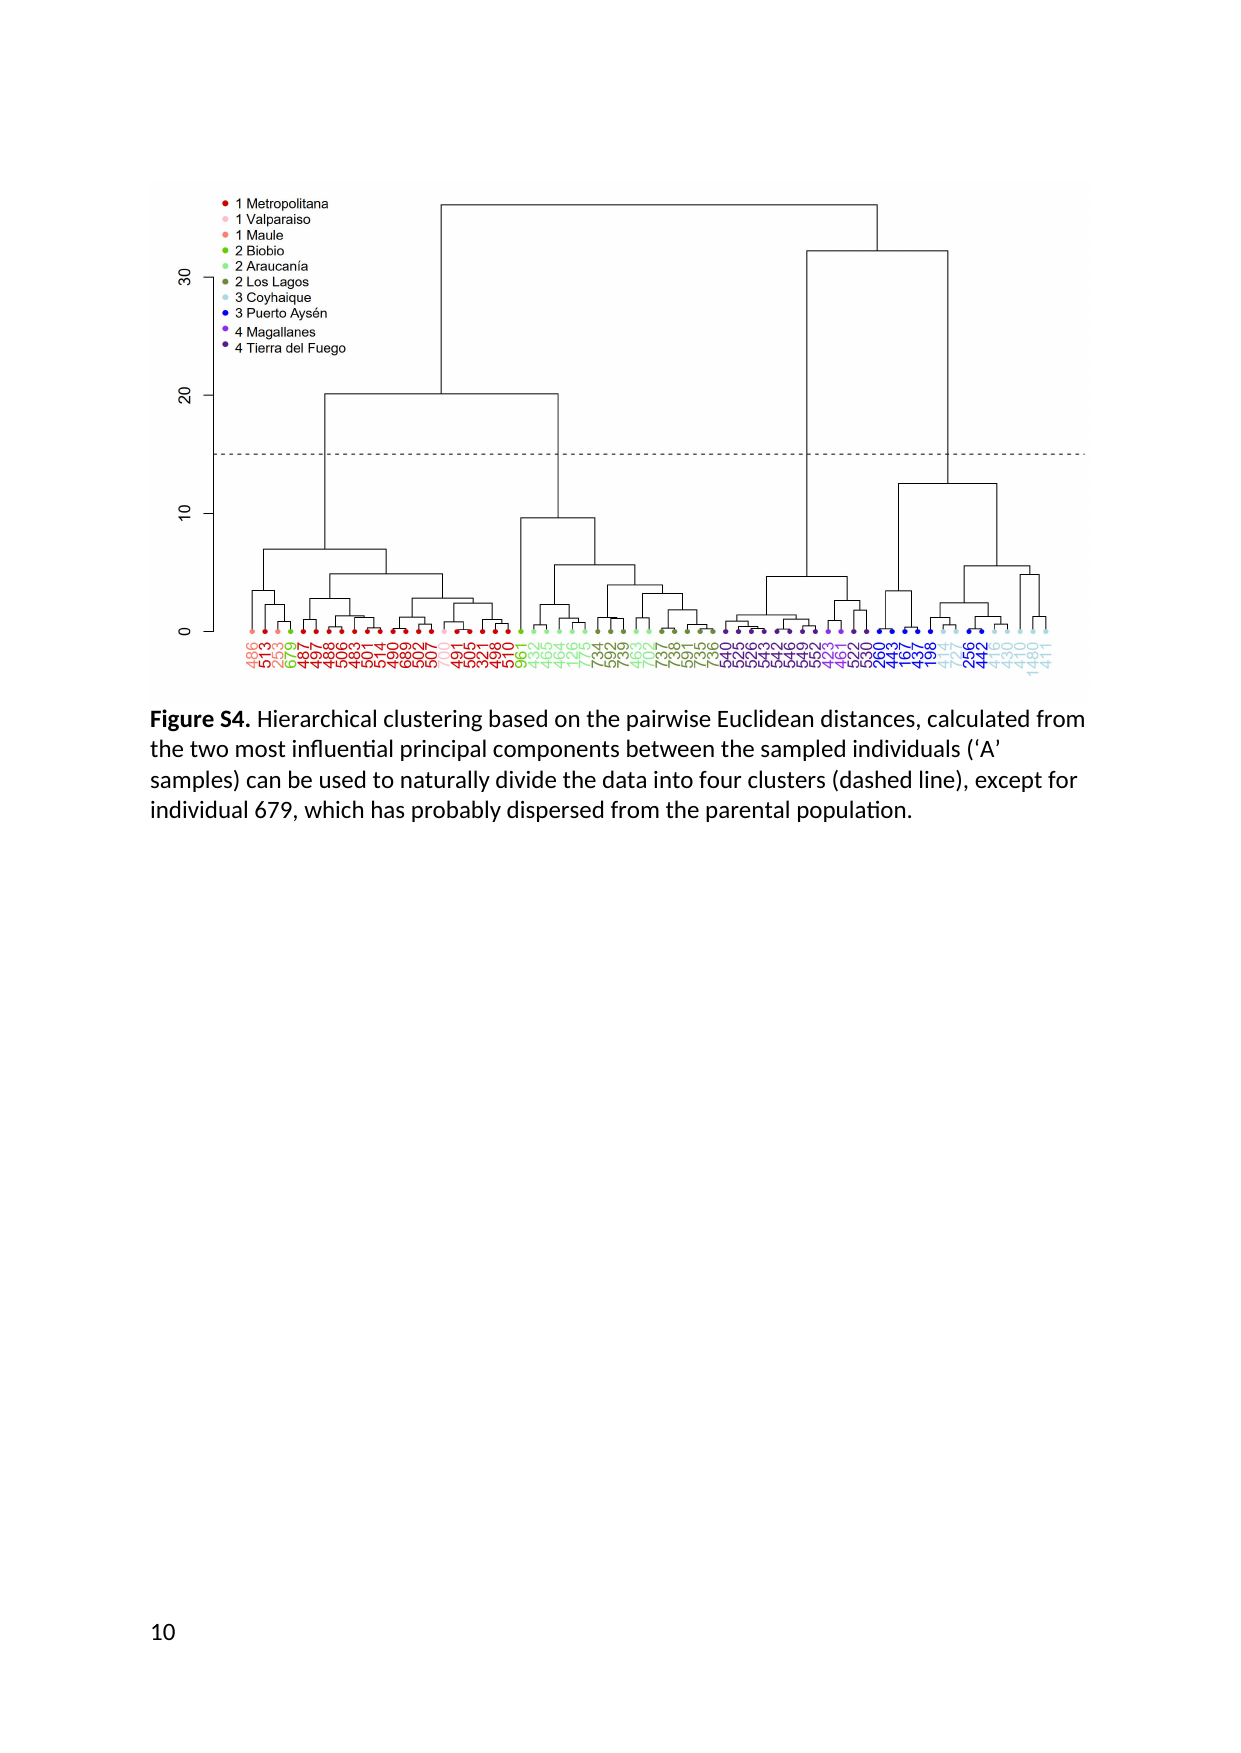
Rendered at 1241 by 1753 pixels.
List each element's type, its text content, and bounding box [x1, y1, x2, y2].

picture [150, 180, 1090, 704]
text Figure S4. Hierarchical clustering based on the pairwise Euclidean distances, calculated from the two most influential principal components between the sampled individuals (‘A’ samples) can be used to naturally divide the data into four clusters (dashed line), except for individual 679, which has probably dispersed from the parental population. [150, 704, 1090, 825]
